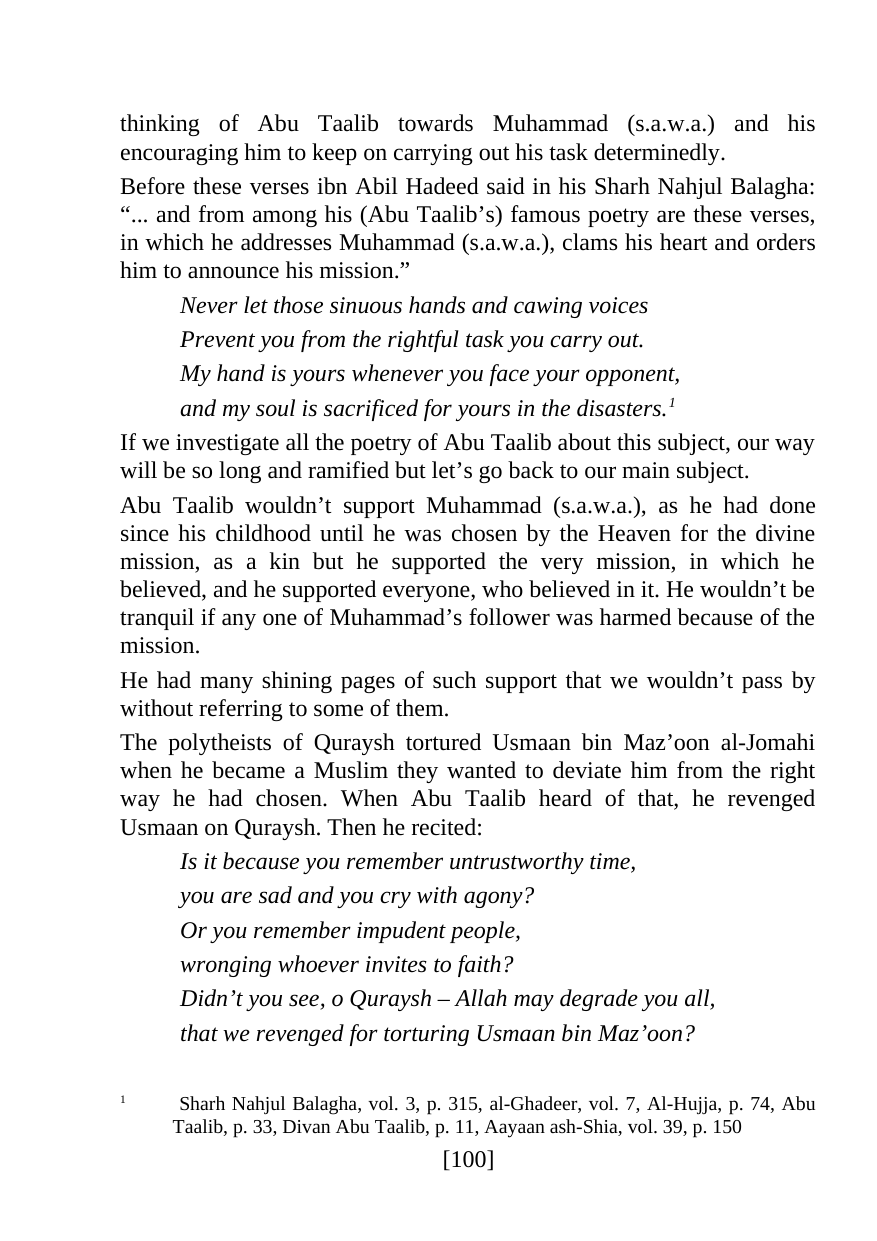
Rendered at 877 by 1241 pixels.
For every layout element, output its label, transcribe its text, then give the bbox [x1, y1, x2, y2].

text Didn’t you see, o Quraysh – Allah may degrade you all, [180, 984, 757, 1012]
text He had many shining pages of such support that we wouldn’t pass by without referring to some of them. [120, 666, 817, 722]
text My hand is yours whenever you face your opponent, [180, 359, 757, 387]
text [120, 109, 817, 166]
text wronging whoever invites to faith? [180, 950, 757, 978]
text Before these verses ibn Abil Hadeed said in his Sharh Nahjul Balagha: “... and from among his (Abu Taalib’s) famous poetry are these verses, in which he addresses Muhammad (s.a.w.a.), clams his heart and orders him to announce his mission.” [120, 172, 817, 284]
text that we revenged for torturing Usmaan bin Maz’oon? [180, 1019, 757, 1047]
text Is it because you remember untrustworthy time, [180, 847, 757, 875]
text Never let those sinuous hands and cawing voices [180, 291, 757, 319]
text and my soul is sacrificed for yours in the disasters. [180, 394, 757, 422]
text Abu Taalib wouldn’t support Muhammad (s.a.w.a.), as he had done since his childhood until he was chosen by the Heaven for the divine mission, as a kin but he supported the very mission, in which he believed, and he supported everyone, who believed in it. He wouldn’t be tranquil if any one of Muhammad’s follower was harmed because of the mission. [120, 491, 817, 659]
text If we investigate all the poetry of Abu Taalib about this subject, our way will be so long and ramified but let’s go back to our main subject. [120, 428, 817, 484]
text Prevent you from the rightful task you carry out. [180, 325, 757, 353]
text you are sad and you cry with agony? [180, 881, 757, 909]
text The polytheists of Quraysh tortured Usmaan bin Maz’oon al-Jomahi when he became a Muslim they wanted to deviate him from the right way he had chosen. When Abu Taalib heard of that, he revenged Usmaan on Quraysh. Then he recited: [120, 728, 817, 841]
text Or you remember impudent people, [180, 916, 757, 944]
